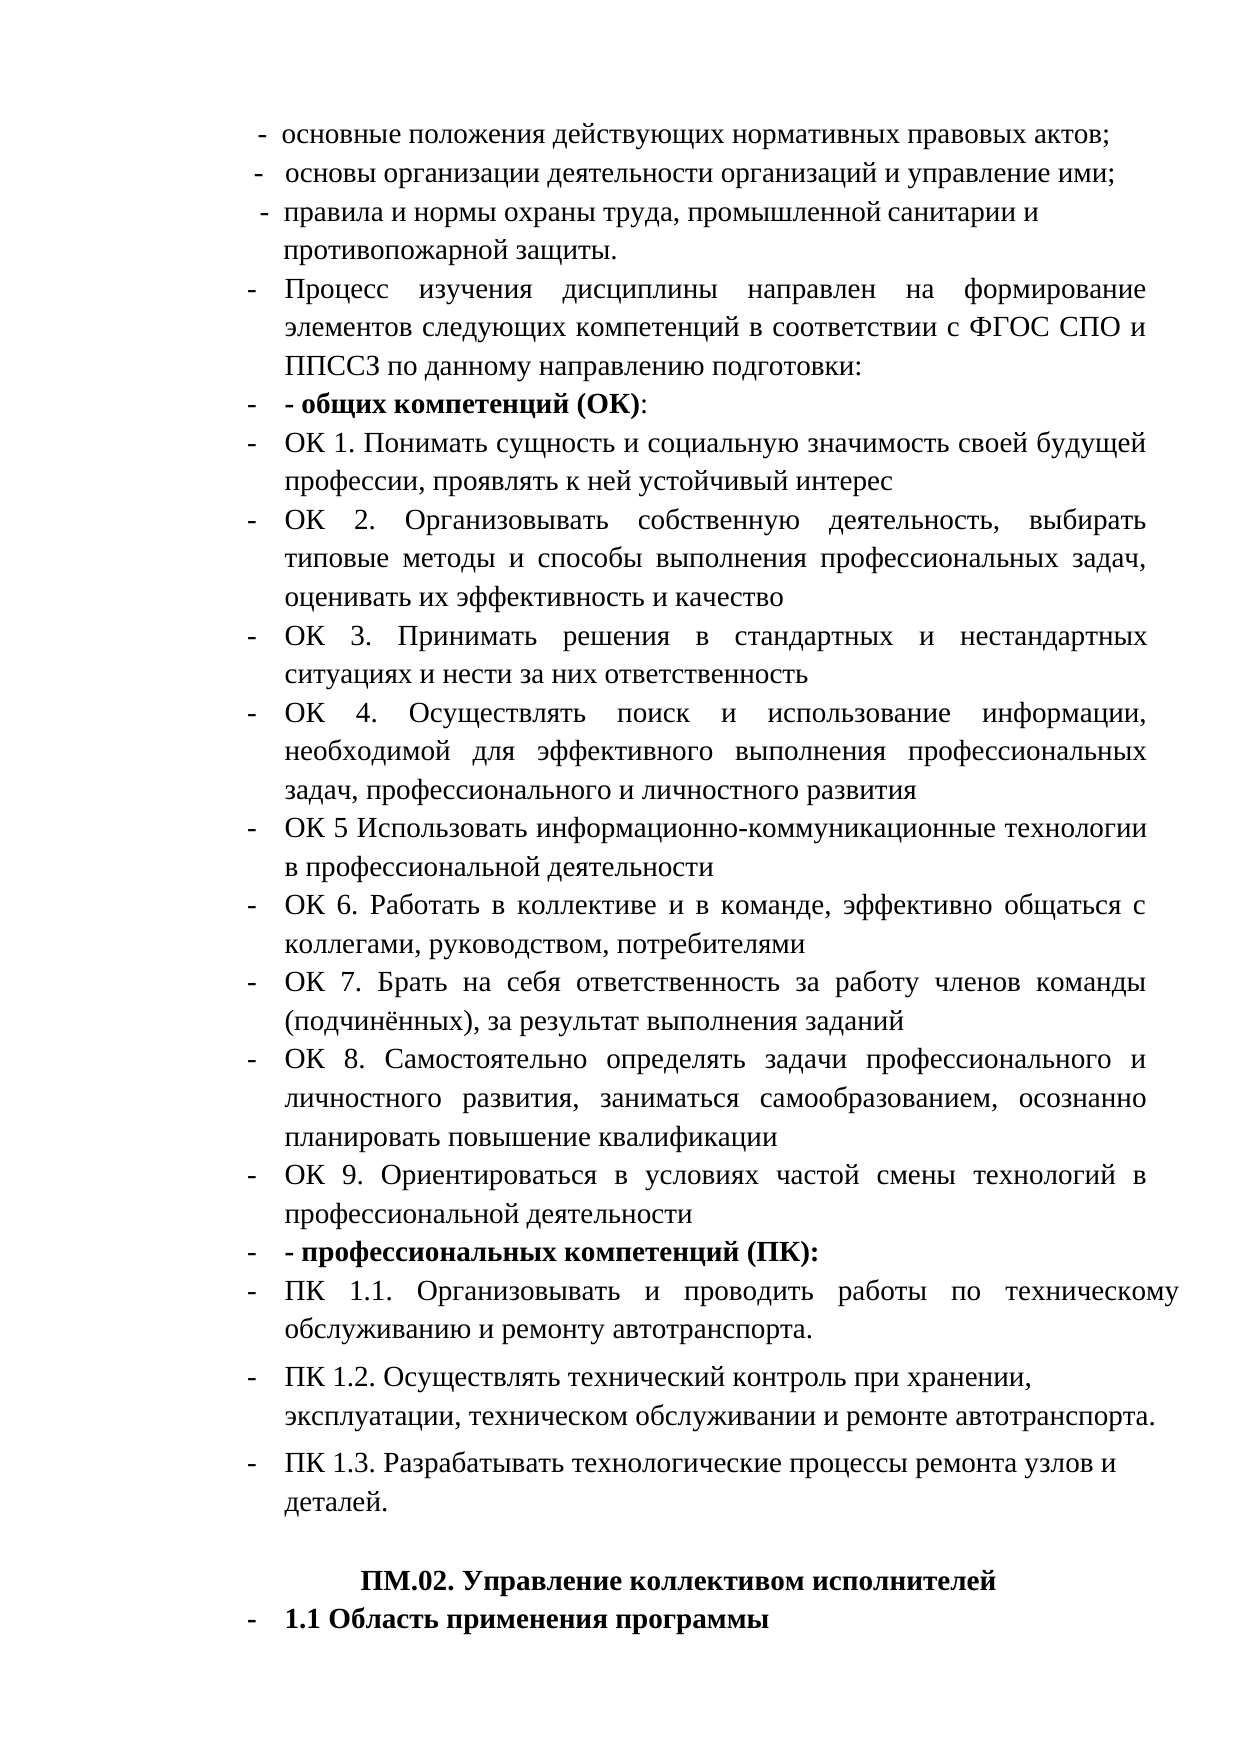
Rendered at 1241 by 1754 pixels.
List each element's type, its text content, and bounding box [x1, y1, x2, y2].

list ОК 8. Самостоятельно определять задачи профессионального и личностного развития, заниматься самообразованием, осознанно планировать повышение квалификации [247, 1042, 1147, 1152]
list ОК 7. Брать на себя ответственность за работу членов команды (подчинённых), за результат выполнения заданий [247, 964, 1147, 1037]
subtitle - общих компетенций (ОК): [247, 386, 1180, 420]
subtitle - основные положения действующих нормативных правовых актов; [177, 117, 1180, 150]
subtitle ПК 1.3. Разрабатывать технологические процессы ремонта узлов и деталей. [247, 1445, 1180, 1517]
list 1.1 Область применения программы [247, 1601, 860, 1635]
text - правила и нормы охраны труда, промышленной санитарии и противопожарной защиты. [135, 194, 1180, 266]
list ОК 6. Работать в коллективе и в команде, эффективно общаться с коллегами, руководством, потребителями [247, 887, 1147, 959]
list ОК 5 Использовать информационно-коммуникационные технологии в профессиональной деятельности [247, 810, 1148, 882]
list Процесс изучения дисциплины направлен на формирование элементов следующих компетенций в соответствии с ФГОС СПО и ППССЗ по данному направлению подготовки: [247, 271, 1147, 381]
list ОК 9. Ориентироваться в условиях частой смены технологий в профессиональной деятельности [247, 1157, 1147, 1229]
list ОК 2. Организовывать собственную деятельность, выбирать типовые методы и способы выполнения профессиональных задач, оценивать их эффективность и качество [247, 502, 1147, 613]
subtitle - профессиональных компетенций (ПК): [247, 1234, 1180, 1268]
text ПМ.02. Управление коллективом исполнителей [177, 1563, 1180, 1596]
list ОК 1. Понимать сущность и социальную значимость своей будущей профессии, проявлять к ней устойчивый интерес [247, 425, 1147, 497]
text - основы организации деятельности организаций и управление ими; [253, 155, 1180, 189]
list ОК 3. Принимать решения в стандартных и нестандартных ситуациях и нести за них ответственность [247, 618, 1148, 690]
subtitle ПК 1.1. Организовывать и проводить работы по техническому обслуживанию и ремонту автотранспорта. [247, 1273, 1180, 1345]
subtitle ПК 1.2. Осуществлять технический контроль при хранении, эксплуатации, техническом обслуживании и ремонте автотранспорта. [247, 1359, 1180, 1431]
list ОК 4. Осуществлять поиск и использование информации, необходимой для эффективного выполнения профессиональных задач, профессионального и личностного развития [247, 695, 1147, 805]
